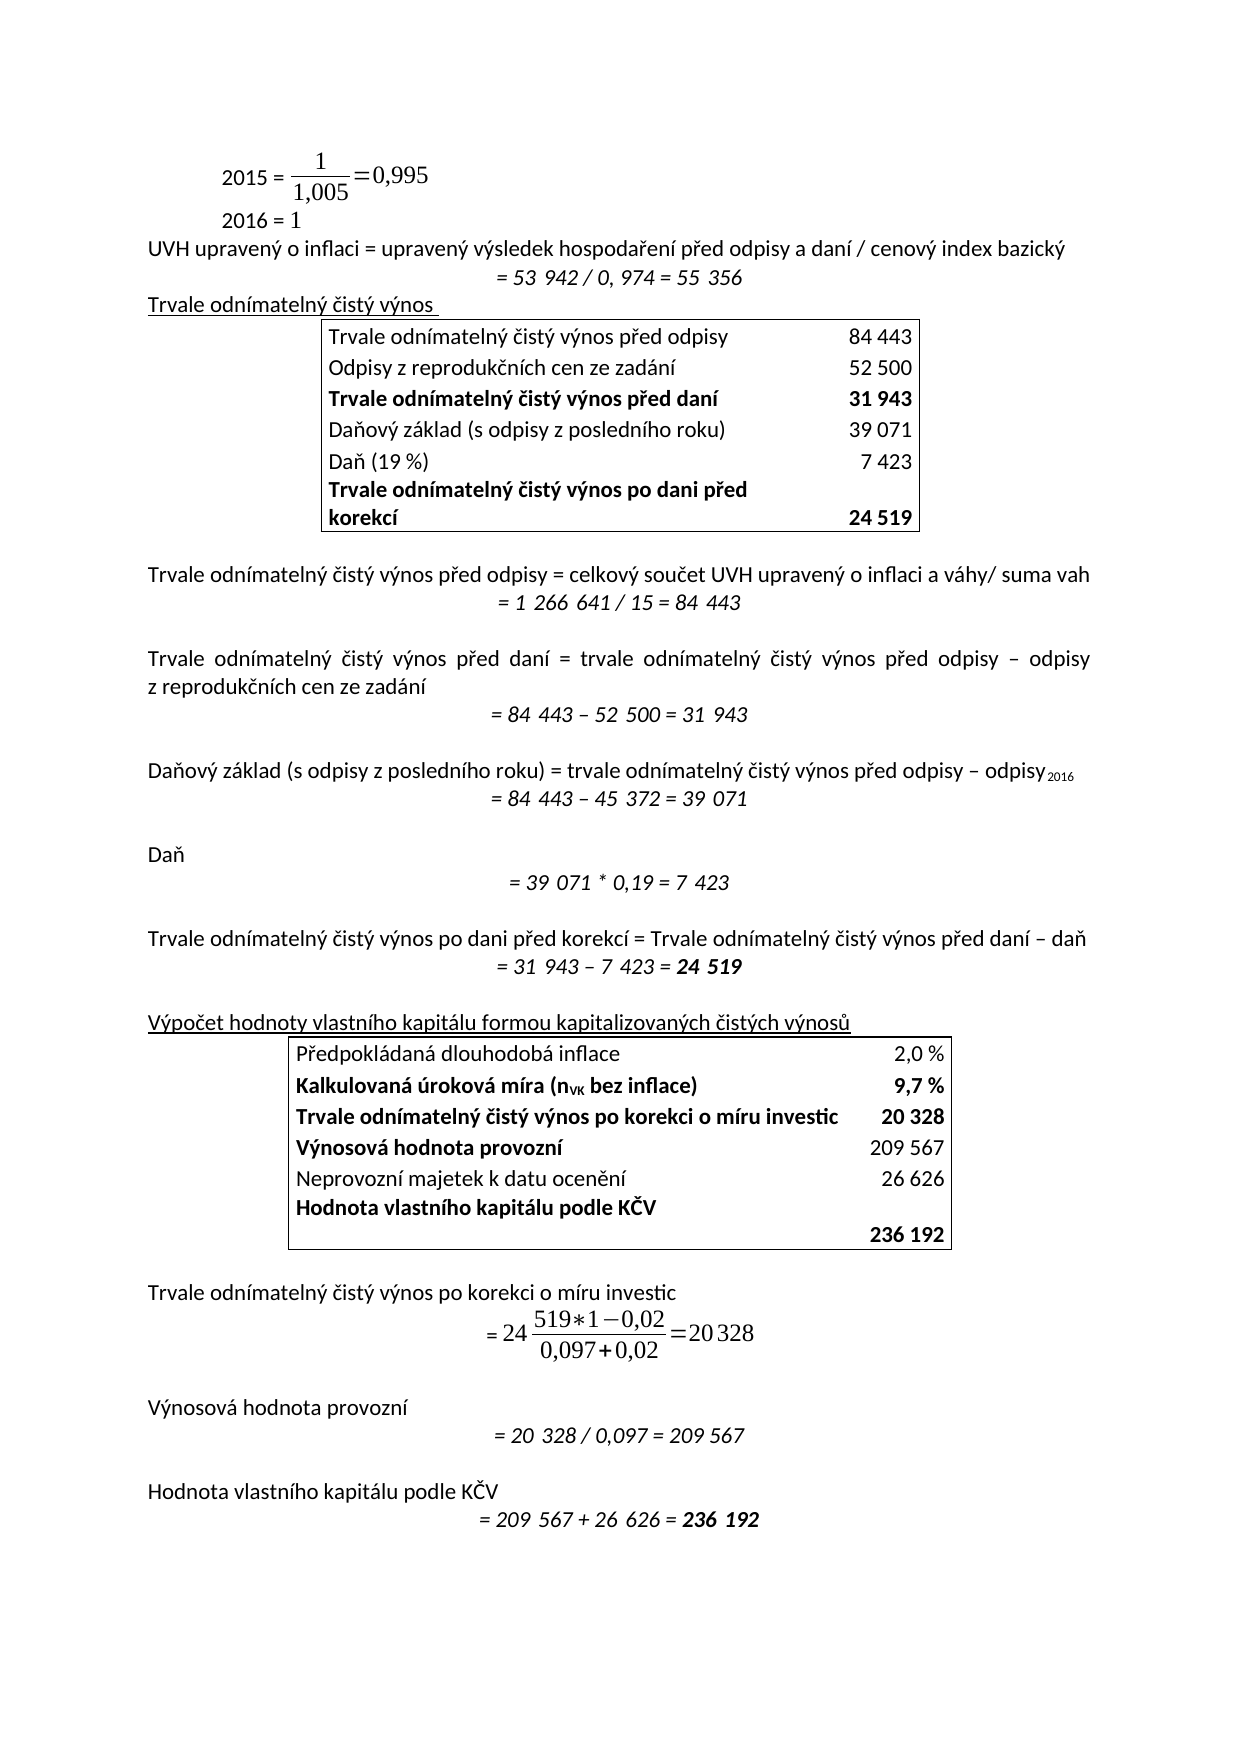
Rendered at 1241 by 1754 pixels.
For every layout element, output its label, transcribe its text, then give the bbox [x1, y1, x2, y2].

table_cell 236 192 [854, 1193, 951, 1249]
table_cell Neprovozní majetek k datu ocenění [289, 1161, 853, 1193]
text = 31 943 – 7 423 = 24 519 [148, 952, 1093, 980]
table_cell 52 500 [821, 350, 919, 381]
text = 53 942 / 0, 974 = 55 356 [148, 263, 1093, 291]
table_cell 7 423 [821, 444, 919, 475]
text Trvale odnímatelný čistý výnos před daní = trvale odnímatelný čistý výnos před odpisy – odpisy z reprodukčních cen ze zadání [148, 644, 1093, 700]
table_cell Kalkulovaná úroková míra (nVK bez inflace) [289, 1068, 853, 1099]
table_cell Trvale odnímatelný čistý výnos po dani před korekcí [322, 475, 821, 531]
text = 209 567 + 26 626 = 236 192 [148, 1505, 1093, 1533]
text Trvale odnímatelný čistý výnos po dani před korekcí = Trvale odnímatelný čistý výnos před daní – daň [148, 924, 1093, 952]
table_cell Výnosová hodnota provozní [289, 1130, 853, 1161]
table_cell 31 943 [821, 381, 919, 412]
text Trvale odnímatelný čistý výnos po korekci o míru investic [148, 1278, 1093, 1306]
table_cell Trvale odnímatelný čistý výnos před daní [322, 381, 821, 412]
text Daňový základ (s odpisy z posledního roku) = trvale odnímatelný čistý výnos před odpisy – odpisy2016 [148, 756, 1093, 784]
table_cell 26 626 [854, 1161, 951, 1193]
table_header 2,0 % [854, 1038, 951, 1068]
table_cell Daňový základ (s odpisy z posledního roku) [322, 413, 821, 444]
text = 1 266 641 / 15 = 84 443 [148, 588, 1093, 616]
text 2016 = [148, 207, 1093, 234]
text Výnosová hodnota provozní [148, 1393, 1093, 1421]
table_cell 20 328 [854, 1099, 951, 1130]
table_cell Trvale odnímatelný čistý výnos po korekci o míru investic [289, 1099, 853, 1130]
text = 84 443 – 52 500 = 31 943 [148, 700, 1093, 728]
table_cell Hodnota vlastního kapitálu podle KČV [289, 1193, 853, 1249]
text Hodnota vlastního kapitálu podle KČV [148, 1477, 1093, 1505]
text = 39 071 * 0,19 = 7 423 [148, 868, 1093, 896]
table_cell Odpisy z reprodukčních cen ze zadání [322, 350, 821, 381]
text = 84 443 – 45 372 = 39 071 [148, 784, 1093, 812]
table_cell Daň (19 %) [322, 444, 821, 475]
table_header Předpokládaná dlouhodobá inflace [289, 1038, 853, 1068]
table_cell 9,7 % [854, 1068, 951, 1099]
table_cell 209 567 [854, 1130, 951, 1161]
text Daň [148, 840, 1093, 868]
text Výpočet hodnoty vlastního kapitálu formou kapitalizovaných čistých výnosů [148, 1008, 1093, 1036]
text UVH upravený o inflaci = upravený výsledek hospodaření před odpisy a daní / cenový index bazický [148, 234, 1093, 263]
text = [148, 1306, 1093, 1365]
text Trvale odnímatelný čistý výnos [148, 291, 1093, 319]
table_header 84 443 [821, 320, 919, 350]
table_header Trvale odnímatelný čistý výnos před odpisy [322, 320, 821, 350]
table_cell 24 519 [821, 475, 919, 531]
table_cell 39 071 [821, 413, 919, 444]
text = 20 328 / 0,097 = 209 567 [148, 1421, 1093, 1449]
text Trvale odnímatelný čistý výnos před odpisy = celkový součet UVH upravený o inflaci a váhy/ suma vah [148, 560, 1093, 588]
text 2015 = [148, 148, 1093, 207]
